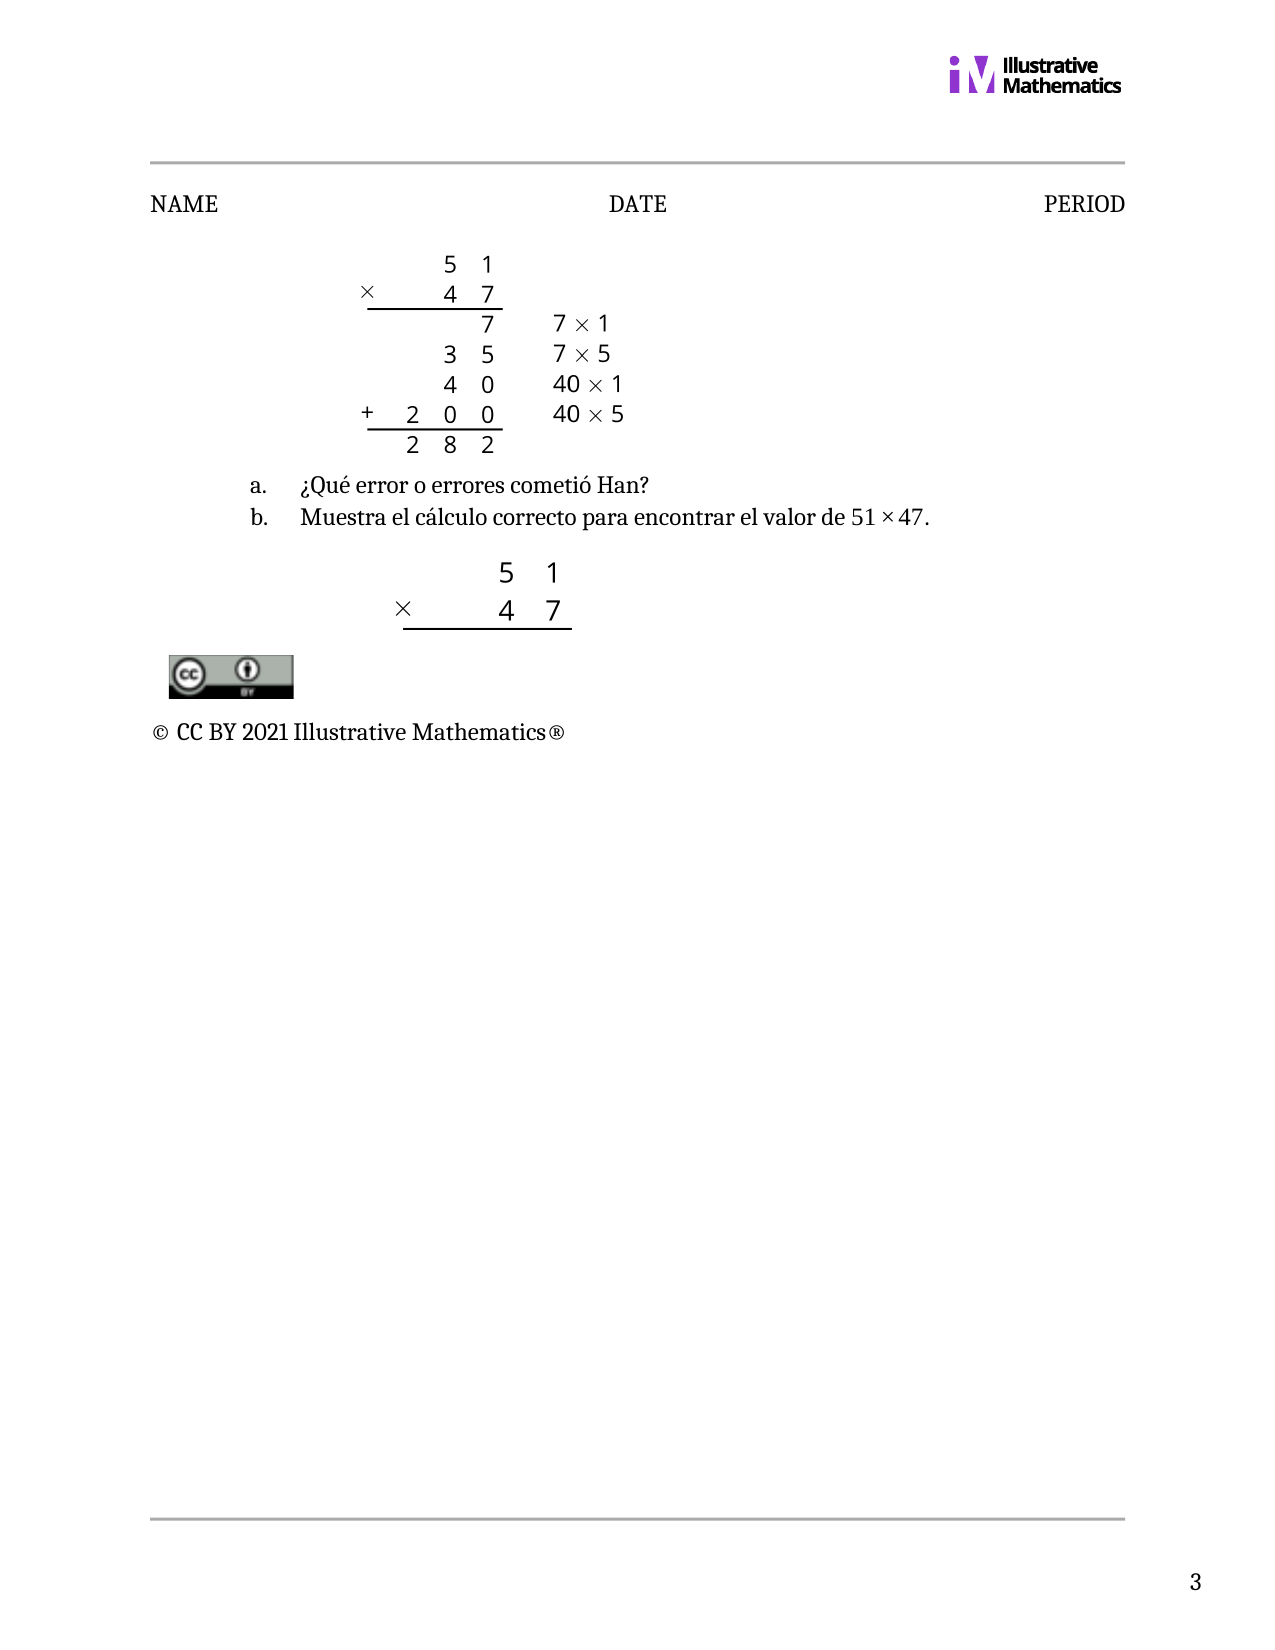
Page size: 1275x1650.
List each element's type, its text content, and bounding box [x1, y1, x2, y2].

list ¿Qué error o errores cometió Han? [250, 471, 1125, 499]
picture [243, 247, 732, 461]
text © CC BY 2021 Illustrative Mathematics® [150, 717, 1125, 746]
picture [168, 655, 294, 699]
picture [949, 55, 1121, 93]
list Muestra el cálculo correcto para encontrar el valor de . [250, 503, 1125, 532]
picture [318, 552, 577, 630]
